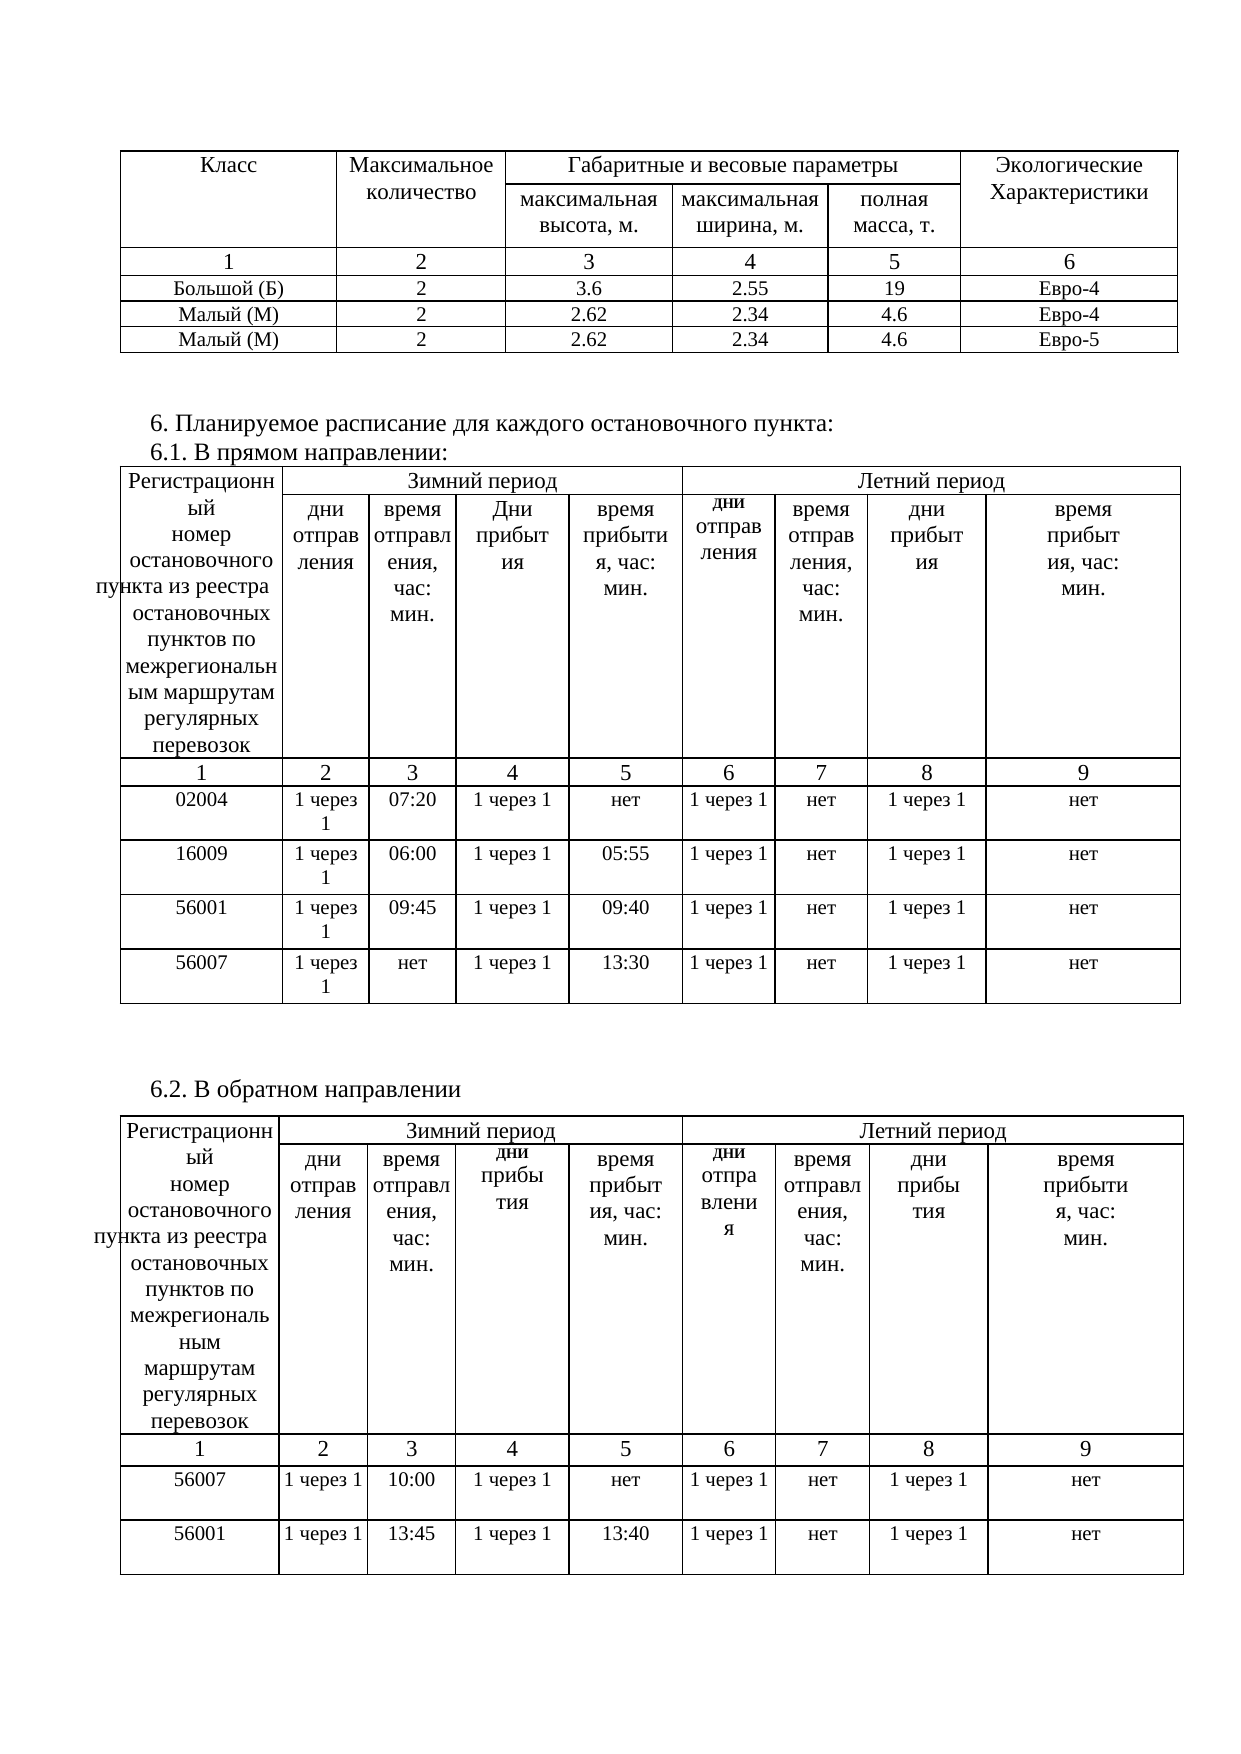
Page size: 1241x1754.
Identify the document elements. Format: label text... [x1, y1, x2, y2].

table_cell 1 [121, 759, 282, 785]
table_cell 1 через 1 [457, 950, 568, 1002]
table_cell Евро-5 [961, 327, 1177, 351]
table_cell 5 [829, 248, 960, 274]
table_cell 05:55 [570, 841, 682, 894]
table_cell 06:00 [370, 841, 455, 894]
table_cell 2 [337, 327, 505, 351]
table_cell 2 [337, 276, 505, 300]
table_cell 02004 [121, 787, 282, 839]
table_cell время отправ ления, час: мин. [776, 495, 867, 757]
table_cell нет [987, 787, 1180, 839]
table_cell ДНИ отправ ления [683, 495, 774, 757]
table_cell 2.55 [673, 276, 827, 300]
table_cell 9 [987, 759, 1180, 785]
table_cell 1 [121, 248, 336, 274]
table_cell 1 через 1 [457, 841, 568, 894]
table_cell 1 через 1 [456, 1521, 568, 1574]
table_cell нет [370, 950, 455, 1002]
table_cell дни прибы тия [870, 1145, 987, 1433]
table_cell 9 [989, 1435, 1183, 1465]
text 6.1. В прямом направлении: [150, 437, 1090, 466]
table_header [121, 1117, 278, 1433]
table_cell Большой (Б) [121, 276, 336, 300]
table_cell максимальная ширина, м. [673, 185, 827, 247]
table_cell 6 [683, 1435, 775, 1465]
table_cell ДНИ прибы тия [456, 1145, 568, 1433]
table_header Зимний период [280, 1117, 682, 1143]
table_cell нет [987, 950, 1180, 1002]
table_cell Евро-4 [961, 302, 1177, 326]
table_cell 1 через 1 [280, 1467, 367, 1519]
table_cell время прибыти я, час: мин. [570, 495, 682, 757]
table_cell 1 через 1 [683, 841, 774, 894]
table_cell 2 [283, 759, 368, 785]
table_cell дни отправ ления [283, 495, 368, 757]
table_cell 1 через 1 [683, 1467, 775, 1519]
table_cell 2 [337, 302, 505, 326]
table_cell 1 через 1 [457, 787, 568, 839]
table_cell 56007 [121, 950, 282, 1002]
table_header Летний период [683, 1117, 1183, 1143]
table_cell 4.6 [829, 327, 960, 351]
table_cell 2 [337, 248, 505, 274]
table_cell 1 через 1 [683, 1521, 775, 1574]
table_cell 1 через 1 [870, 1521, 987, 1574]
table_cell 8 [868, 759, 985, 785]
table_cell 1 через 1 [683, 787, 774, 839]
table_header Класс [121, 152, 336, 247]
table_cell 3.6 [506, 276, 672, 300]
text 6. Планируемое расписание для каждого остановочного пункта: [150, 408, 1090, 437]
table_cell время отправл ения, час: мин. [776, 1145, 869, 1433]
table_cell Малый (М) [121, 327, 336, 351]
table_cell 13:30 [570, 950, 682, 1002]
text 6.2. В обратном направлении [150, 1074, 1090, 1103]
table_cell 1 через 1 [868, 950, 985, 1002]
table_cell нет [776, 950, 867, 1002]
table_cell дни отправ ления [280, 1145, 367, 1433]
table_cell 4 [673, 248, 827, 274]
table_cell 1 через 1 [456, 1467, 568, 1519]
table_cell время отправл ения, час: мин. [368, 1145, 455, 1433]
table_cell 3 [368, 1435, 455, 1465]
table_cell 4 [456, 1435, 568, 1465]
table_cell 2.34 [673, 327, 827, 351]
table_cell время отправл ения, час: мин. [370, 495, 455, 757]
table_cell 1 через 1 [283, 950, 368, 1002]
table_cell 7 [776, 1435, 869, 1465]
table_header Летний период [683, 467, 1180, 493]
table_cell 56001 [121, 895, 282, 948]
table_header Зимний период [283, 467, 682, 493]
table_cell время прибыт ия, час: мин. [987, 495, 1180, 757]
table_cell 1 через 1 [283, 841, 368, 894]
table_cell 1 через 1 [283, 787, 368, 839]
table_cell 1 через 1 [868, 895, 985, 948]
table_cell нет [776, 841, 867, 894]
table_cell время прибыти я, час: мин. [989, 1145, 1183, 1433]
table_cell 6 [683, 759, 774, 785]
table_cell 19 [829, 276, 960, 300]
table_cell 1 через 1 [870, 1467, 987, 1519]
table_cell 1 [121, 1435, 278, 1465]
table_cell нет [989, 1521, 1183, 1574]
table_cell нет [776, 1467, 869, 1519]
table_cell полная масса, т. [829, 185, 960, 247]
table_cell дни прибыт ия [868, 495, 985, 757]
table_cell 2.34 [673, 302, 827, 326]
table_cell 10:00 [368, 1467, 455, 1519]
table_cell нет [570, 1467, 682, 1519]
table_cell нет [776, 895, 867, 948]
table_cell 5 [570, 759, 682, 785]
table_cell 1 через 1 [683, 950, 774, 1002]
table_cell время прибыт ия, час: мин. [570, 1145, 682, 1433]
table_cell 13:45 [368, 1521, 455, 1574]
table_cell 1 через 1 [457, 895, 568, 948]
table_cell ДНИ отпра влени я [683, 1145, 775, 1433]
table_cell 09:45 [370, 895, 455, 948]
table_cell нет [570, 787, 682, 839]
table_cell 4 [457, 759, 568, 785]
table_cell 1 через 1 [683, 895, 774, 948]
table_cell Дни прибыт ия [457, 495, 568, 757]
table_header Максимальное количество [337, 152, 505, 247]
table_cell нет [987, 895, 1180, 948]
table_cell максимальная высота, м. [506, 185, 672, 247]
table_cell 3 [506, 248, 672, 274]
table_cell 1 через 1 [868, 787, 985, 839]
table_cell 1 через 1 [283, 895, 368, 948]
table_cell Евро-4 [961, 276, 1177, 300]
table_cell 1 через 1 [280, 1521, 367, 1574]
table_cell 7 [776, 759, 867, 785]
table_cell 2.62 [506, 327, 672, 351]
table_cell 2.62 [506, 302, 672, 326]
table_cell нет [989, 1467, 1183, 1519]
table_cell 13:40 [570, 1521, 682, 1574]
table_cell 09:40 [570, 895, 682, 948]
table_cell 1 через 1 [868, 841, 985, 894]
table_cell 6 [961, 248, 1177, 274]
table_header Габаритные и весовые параметры [506, 152, 960, 183]
table_cell Малый (М) [121, 302, 336, 326]
table_cell 3 [370, 759, 455, 785]
table_header Регистрационный номер остановочного пункта из реестра остановочных пунктов по межрегиональным маршрутам регулярных перевозок [121, 467, 282, 757]
table_cell 16009 [121, 841, 282, 894]
table_cell 4.6 [829, 302, 960, 326]
table_cell 2 [280, 1435, 367, 1465]
table_cell нет [776, 787, 867, 839]
table_header Экологические Характеристики [961, 152, 1177, 247]
table_cell нет [987, 841, 1180, 894]
table_cell 07:20 [370, 787, 455, 839]
table_cell нет [776, 1521, 869, 1574]
table_cell 56001 [121, 1521, 278, 1574]
table_cell 56007 [121, 1467, 278, 1519]
table_cell 8 [870, 1435, 987, 1465]
table_cell 5 [570, 1435, 682, 1465]
